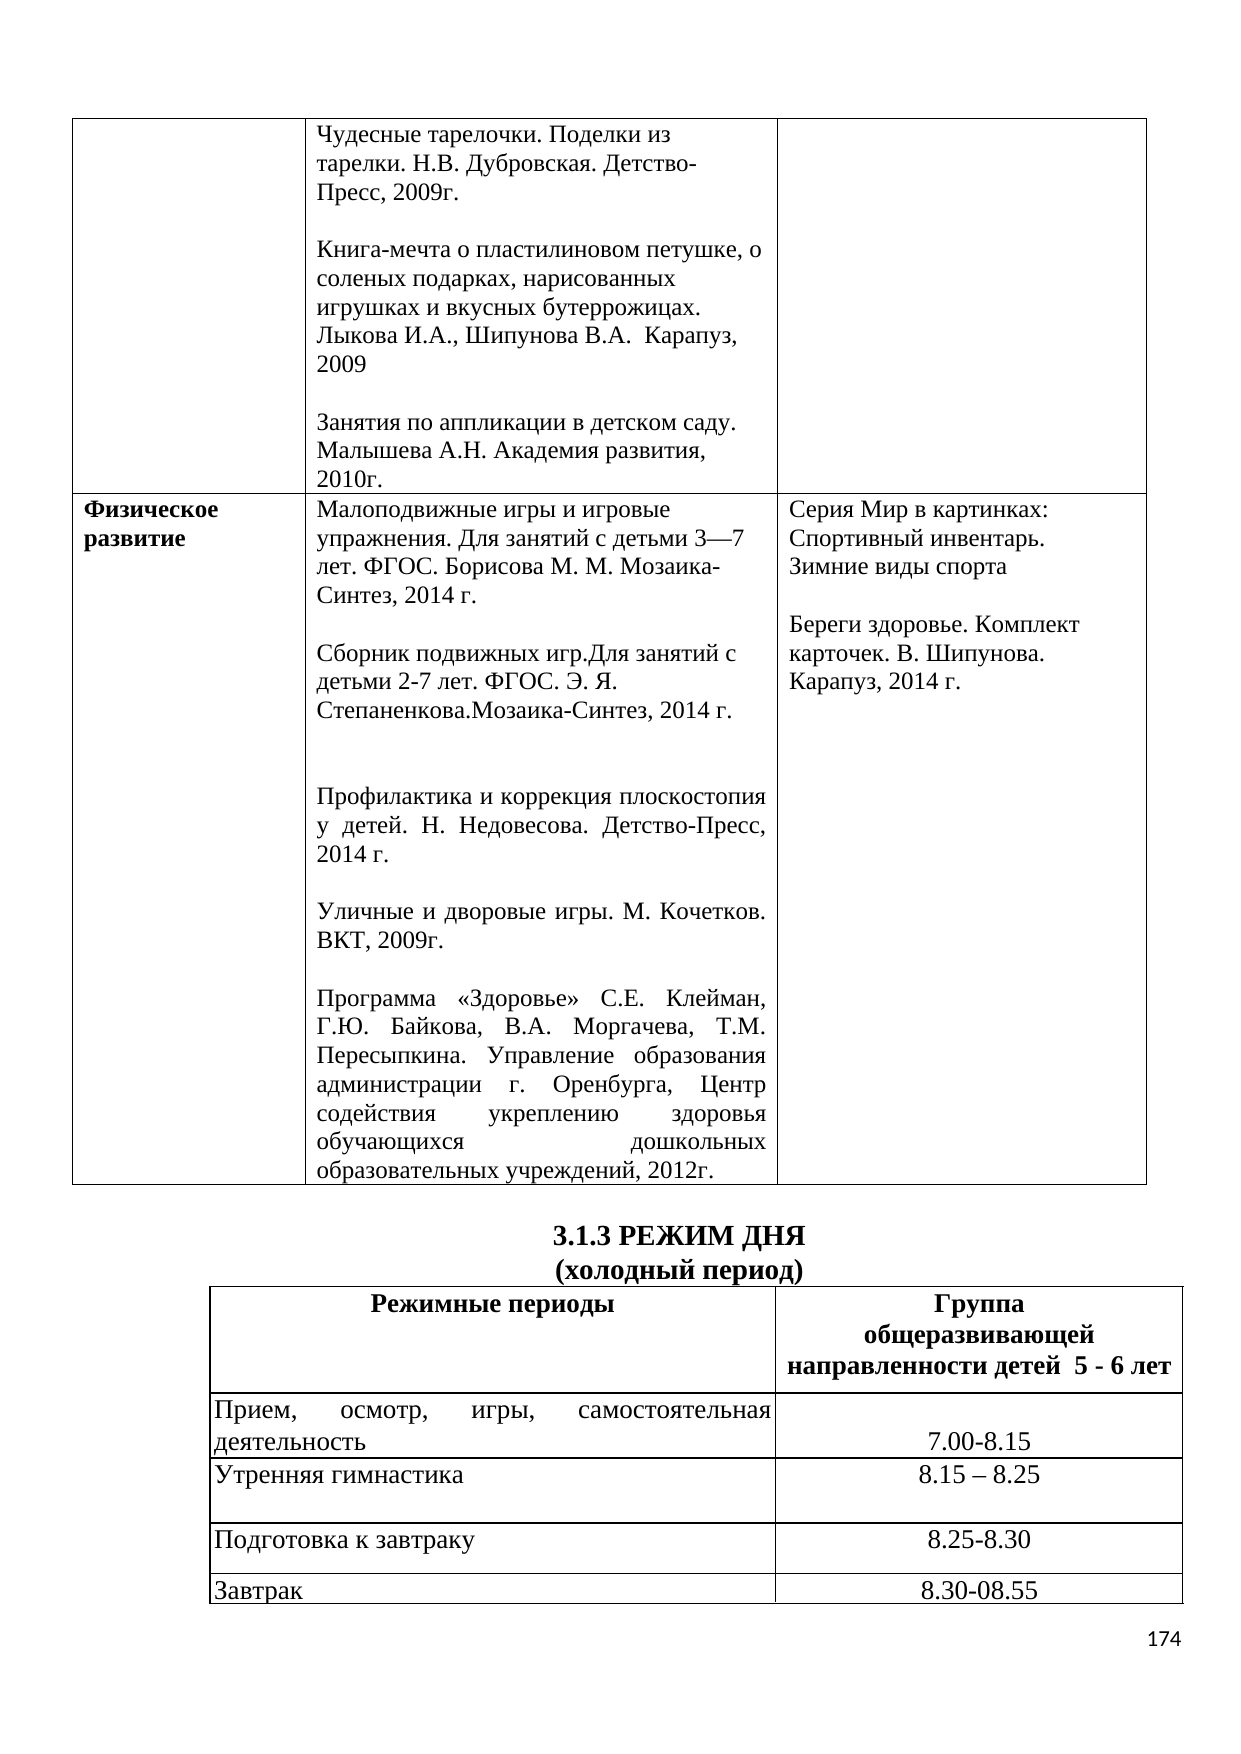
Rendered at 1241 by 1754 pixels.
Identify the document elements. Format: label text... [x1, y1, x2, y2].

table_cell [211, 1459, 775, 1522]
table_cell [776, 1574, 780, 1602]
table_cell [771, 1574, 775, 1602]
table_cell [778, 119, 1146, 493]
list 3.1.3 РЕЖИМ ДНЯ [177, 1218, 1181, 1252]
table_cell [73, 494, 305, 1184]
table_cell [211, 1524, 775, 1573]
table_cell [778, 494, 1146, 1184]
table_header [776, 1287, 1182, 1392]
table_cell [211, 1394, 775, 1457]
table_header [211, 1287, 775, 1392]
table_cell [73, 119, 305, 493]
text (холодный период) [177, 1252, 1181, 1286]
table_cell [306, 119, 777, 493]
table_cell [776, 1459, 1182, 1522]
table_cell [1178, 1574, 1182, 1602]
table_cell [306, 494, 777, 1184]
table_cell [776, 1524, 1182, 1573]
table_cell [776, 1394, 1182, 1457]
